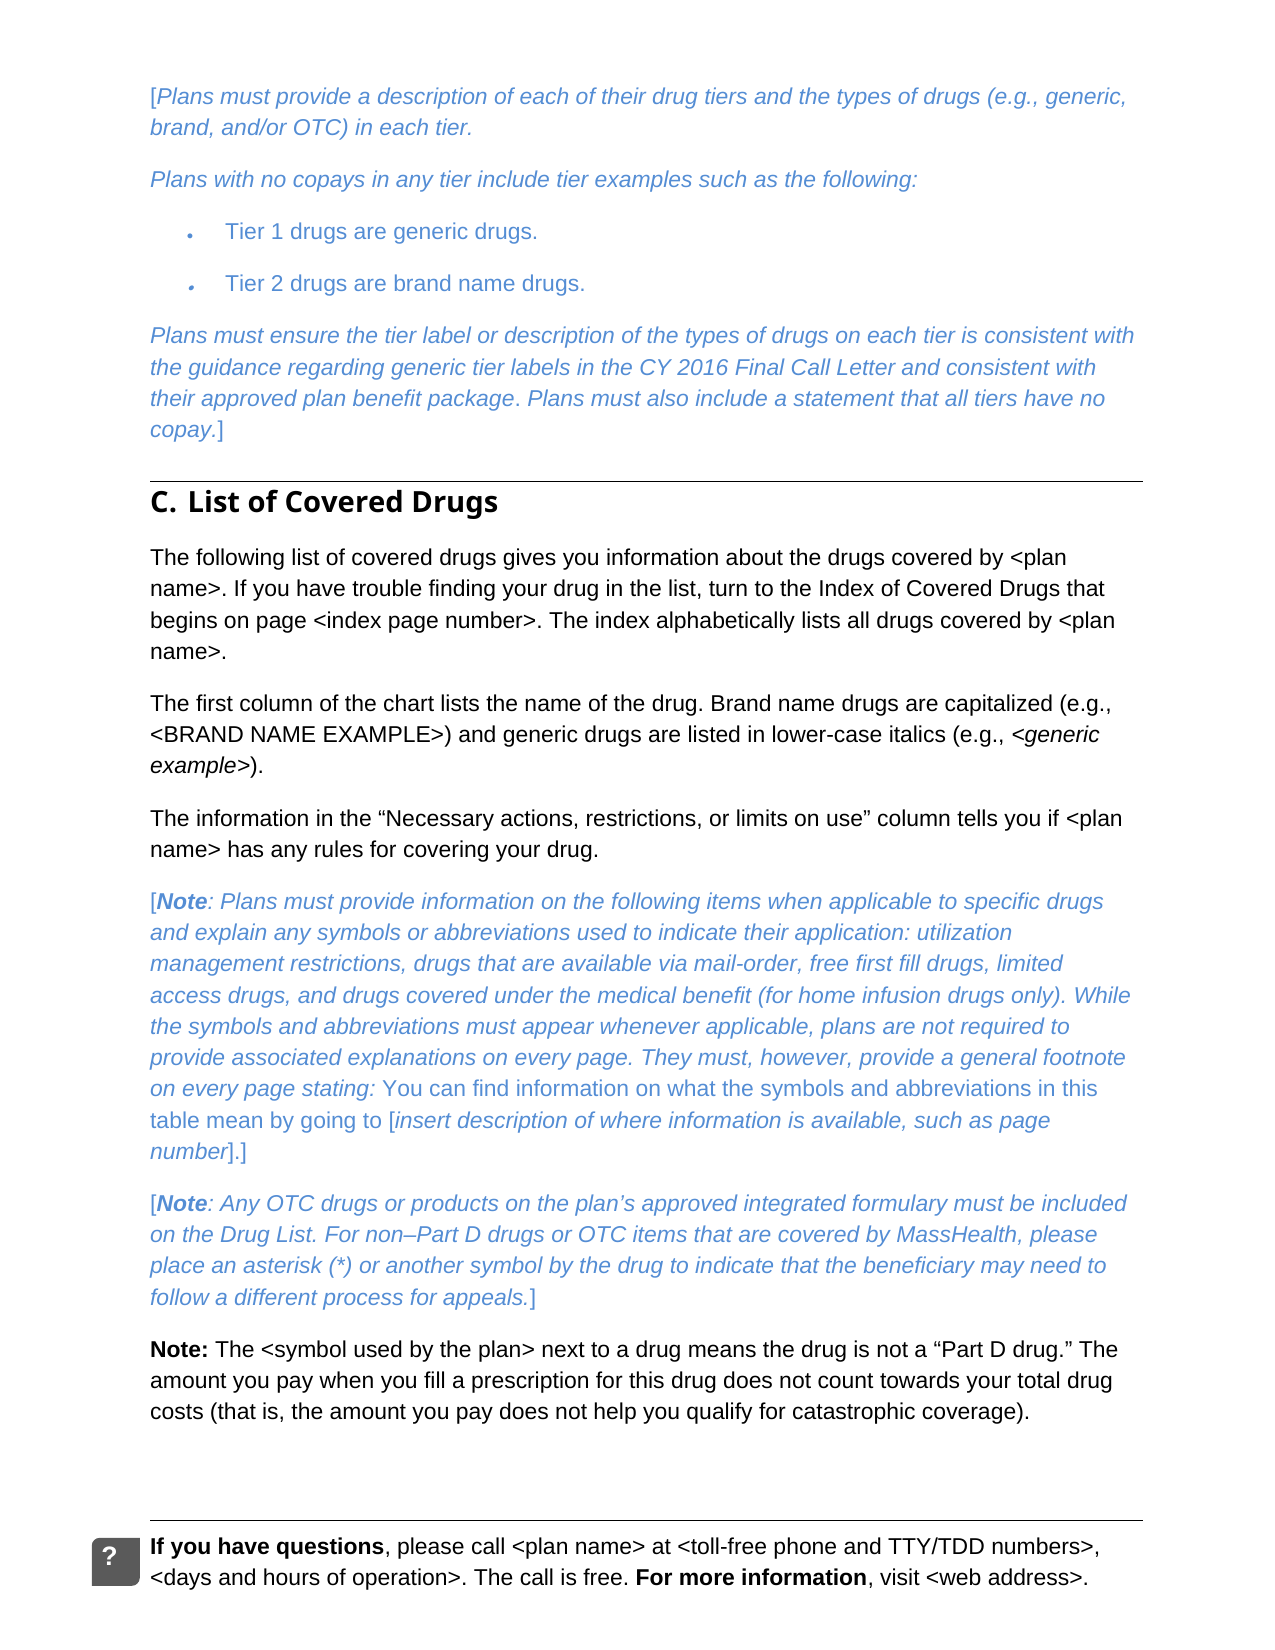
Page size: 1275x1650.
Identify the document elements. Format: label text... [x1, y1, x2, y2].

text Note: The <symbol used by the plan> next to a drug means the drug is not a “Part D drug.” The amount you pay when you fill a prescription for this drug does not count towards your total drug costs (that is, the amount you pay does not help you qualify for catastrophic coverage). [150, 1332, 1143, 1426]
text [Note: Plans must provide information on the following items when applicable to specific drugs and explain any symbols or abbreviations used to indicate their application: utilization management restrictions, drugs that are available via mail-order, free first fill drugs, limited access drugs, and drugs covered under the medical benefit (for home infusion drugs only). While the symbols and abbreviations must appear whenever applicable, plans are not required to provide associated explanations on every page. They must, however, provide a general footnote on every page stating: You can find information on what the symbols and abbreviations in this table mean by going to [insert description of where information is available, such as page number].] [150, 884, 1143, 1166]
list Tier 2 drugs are brand name drugs. [187, 267, 1068, 298]
text The following list of covered drugs gives you information about the drugs covered by <plan name>. If you have trouble finding your drug in the list, turn to the Index of Covered Drugs that begins on page <index page number>. The index alphabetically lists all drugs covered by <plan name>. [150, 541, 1143, 666]
text Plans must ensure the tier label or description of the types of drugs on each tier is consistent with the guidance regarding generic tier labels in the CY 2016 Final Call Letter and consistent with their approved plan benefit package. Plans must also include a statement that all tiers have no copay.] [150, 319, 1143, 444]
text The first column of the chart lists the name of the drug. Brand name drugs are capitalized (e.g., <BRAND NAME EXAMPLE>) and generic drugs are listed in lower-case italics (e.g., <generic example>). [150, 686, 1143, 780]
text [Note: Any OTC drugs or products on the plan’s approved integrated formulary must be included on the Drug List. For non–Part D drugs or OTC items that are covered by MassHealth, please place an asterisk (*) or another symbol by the drug to indicate that the beneficiary may need to follow a different process for appeals.] [150, 1186, 1143, 1311]
subtitle List of Covered Drugs [150, 482, 1143, 520]
text Plans with no copays in any tier include tier examples such as the following: [150, 162, 1143, 194]
text The information in the “Necessary actions, restrictions, or limits on use” column tells you if <plan name> has any rules for covering your drug. [150, 801, 1143, 863]
list Tier 1 drugs are generic drugs. [187, 214, 1068, 246]
text [Plans must provide a description of each of their drug tiers and the types of drugs (e.g., generic, brand, and/or OTC) in each tier. [150, 79, 1143, 142]
